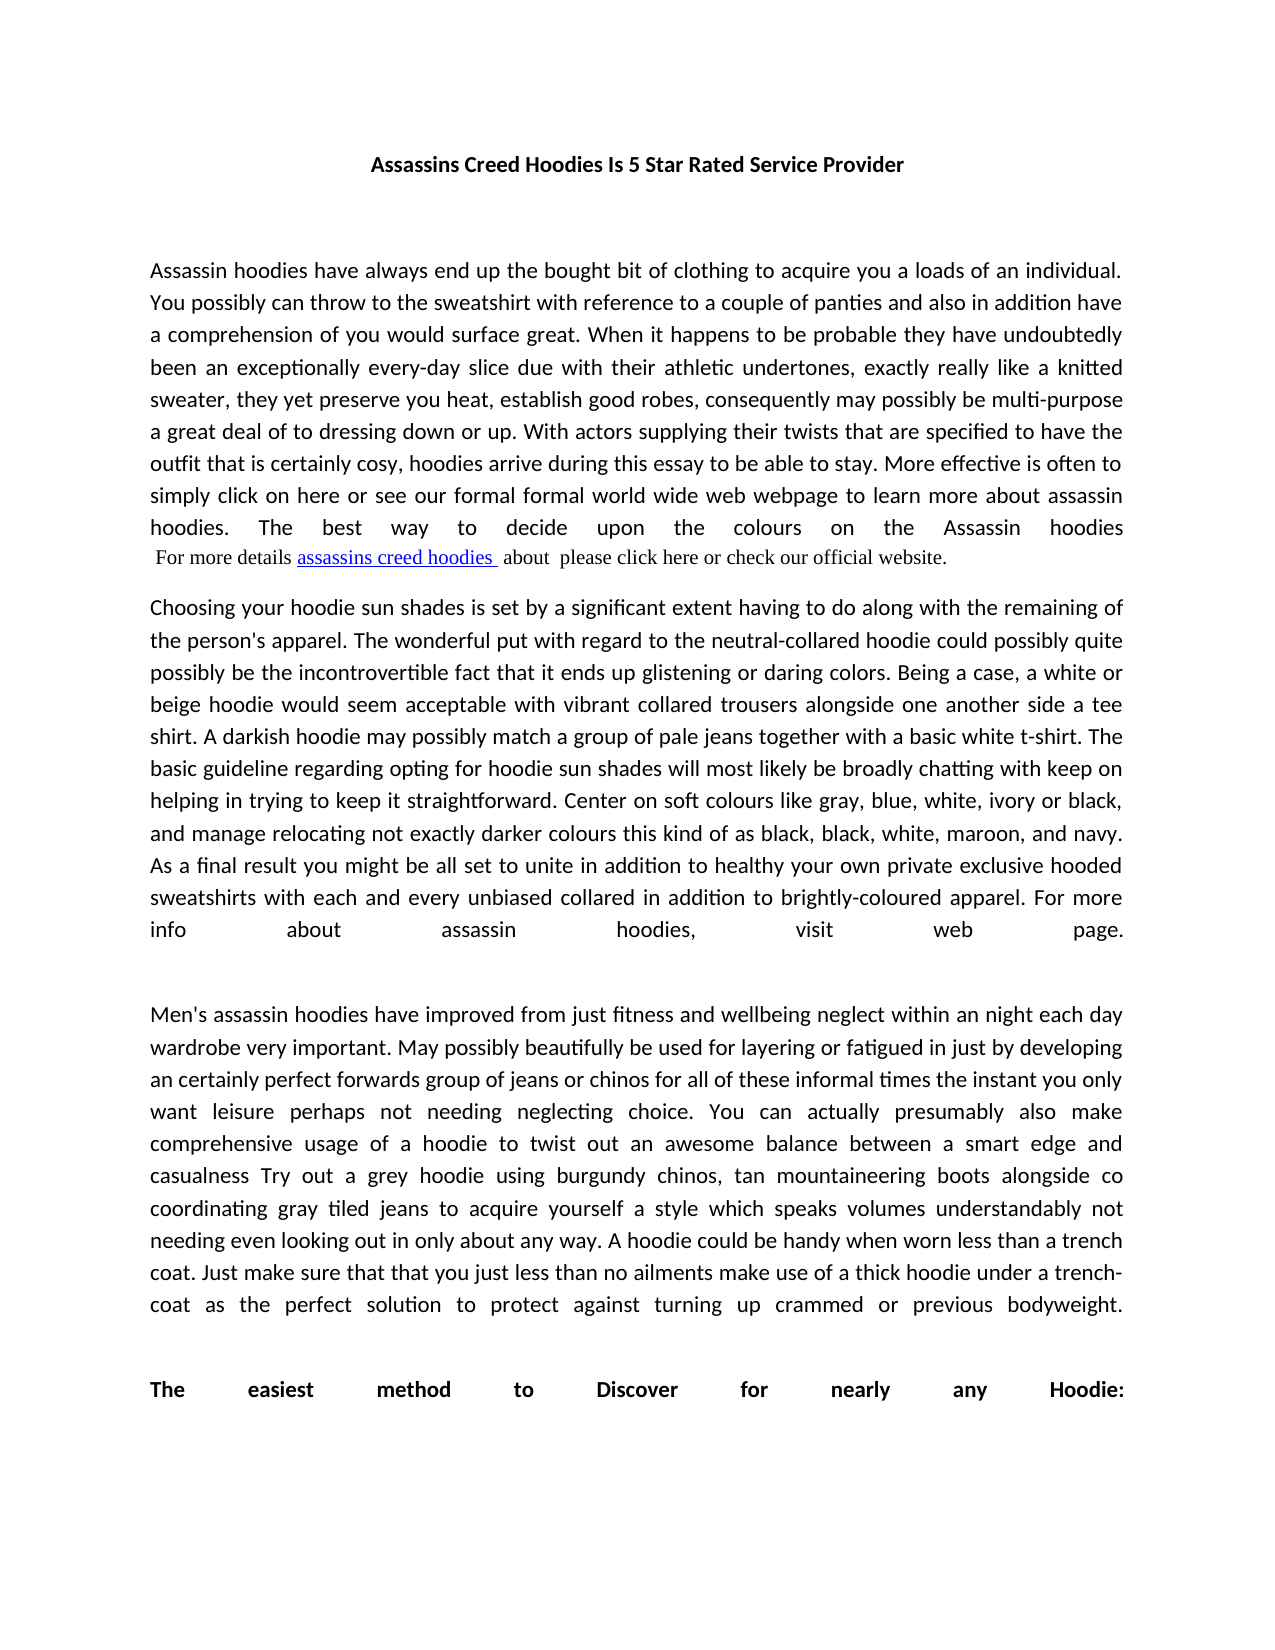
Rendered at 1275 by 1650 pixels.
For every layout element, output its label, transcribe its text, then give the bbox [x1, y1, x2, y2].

text Assassins Creed Hoodies Is 5 Star Rated Service Provider [150, 150, 1125, 178]
text Men's assassin hoodies have improved from just fitness and wellbeing neglect within an night each day wardrobe very important. May possibly beautifully be used for layering or fatigued in just by developing an certainly perfect forwards group of jeans or chinos for all of these informal times the instant you only want leisure perhaps not needing neglecting choice. You can actually presumably also make comprehensive usage of a hoodie to twist out an awesome balance between a smart edge and casualness Try out a grey hoodie using burgundy chinos, tan mountaineering boots alongside co coordinating gray tiled jeans to acquire yourself a style which speaks volumes understandably not needing even looking out in only about any way. A hoodie could be handy when worn less than a trench coat. Just make sure that that you just less than no ailments make use of a thick hoodie under a trench-coat as the perfect solution to protect against turning up crammed or previous bodyweight. [150, 1001, 1125, 1351]
text Choosing your hoodie sun shades is set by a significant extent having to do along with the remaining of the person's apparel. The wonderful put with regard to the neutral-collared hoodie could possibly quite possibly be the incontrovertible fact that it ends up glistening or daring colors. Being a case, a white or beige hoodie would seem acceptable with vibrant collared trousers alongside one another side a tee shirt. A darkish hoodie may possibly match a group of pale jeans together with a basic white t-shirt. The basic guideline regarding opting for hoodie sun shades will most likely be broadly chatting with keep on helping in trying to keep it straightforward. Center on soft colours like gray, blue, white, ivory or black, and manage relocating not exactly darker colours this kind of as black, black, white, maroon, and navy. As a final result you might be all set to unite in addition to healthy your own private exclusive hooded sweatshirts with each and every unbiased collared in addition to brightly-coloured apparel. For more info about assassin hoodies, visit web page. [150, 593, 1125, 976]
text Assassin hoodies have always end up the bought bit of clothing to acquire you a loads of an individual. You possibly can throw to the sweatshirt with reference to a couple of panties and also in addition have a comprehension of you would surface great. When it happens to be probable they have undoubtedly been an exceptionally every-day slice due with their athletic undertones, exactly really like a knitted sweater, they yet preserve you heat, establish good robes, consequently may possibly be multi-purpose a great deal of to dressing down or up. With actors supplying their twists that are specified to have the outfit that is certainly cosy, hoodies arrive during this essay to be able to stay. More effective is often to simply click on here or see our formal formal world wide web webpage to learn more about assassin hoodies. The best way to decide upon the colours on the Assassin hoodies For more details assassins creed hoodies about please click here or check our official website. [150, 256, 1125, 569]
text The easiest method to Discover for nearly any Hoodie: [150, 1376, 1125, 1436]
